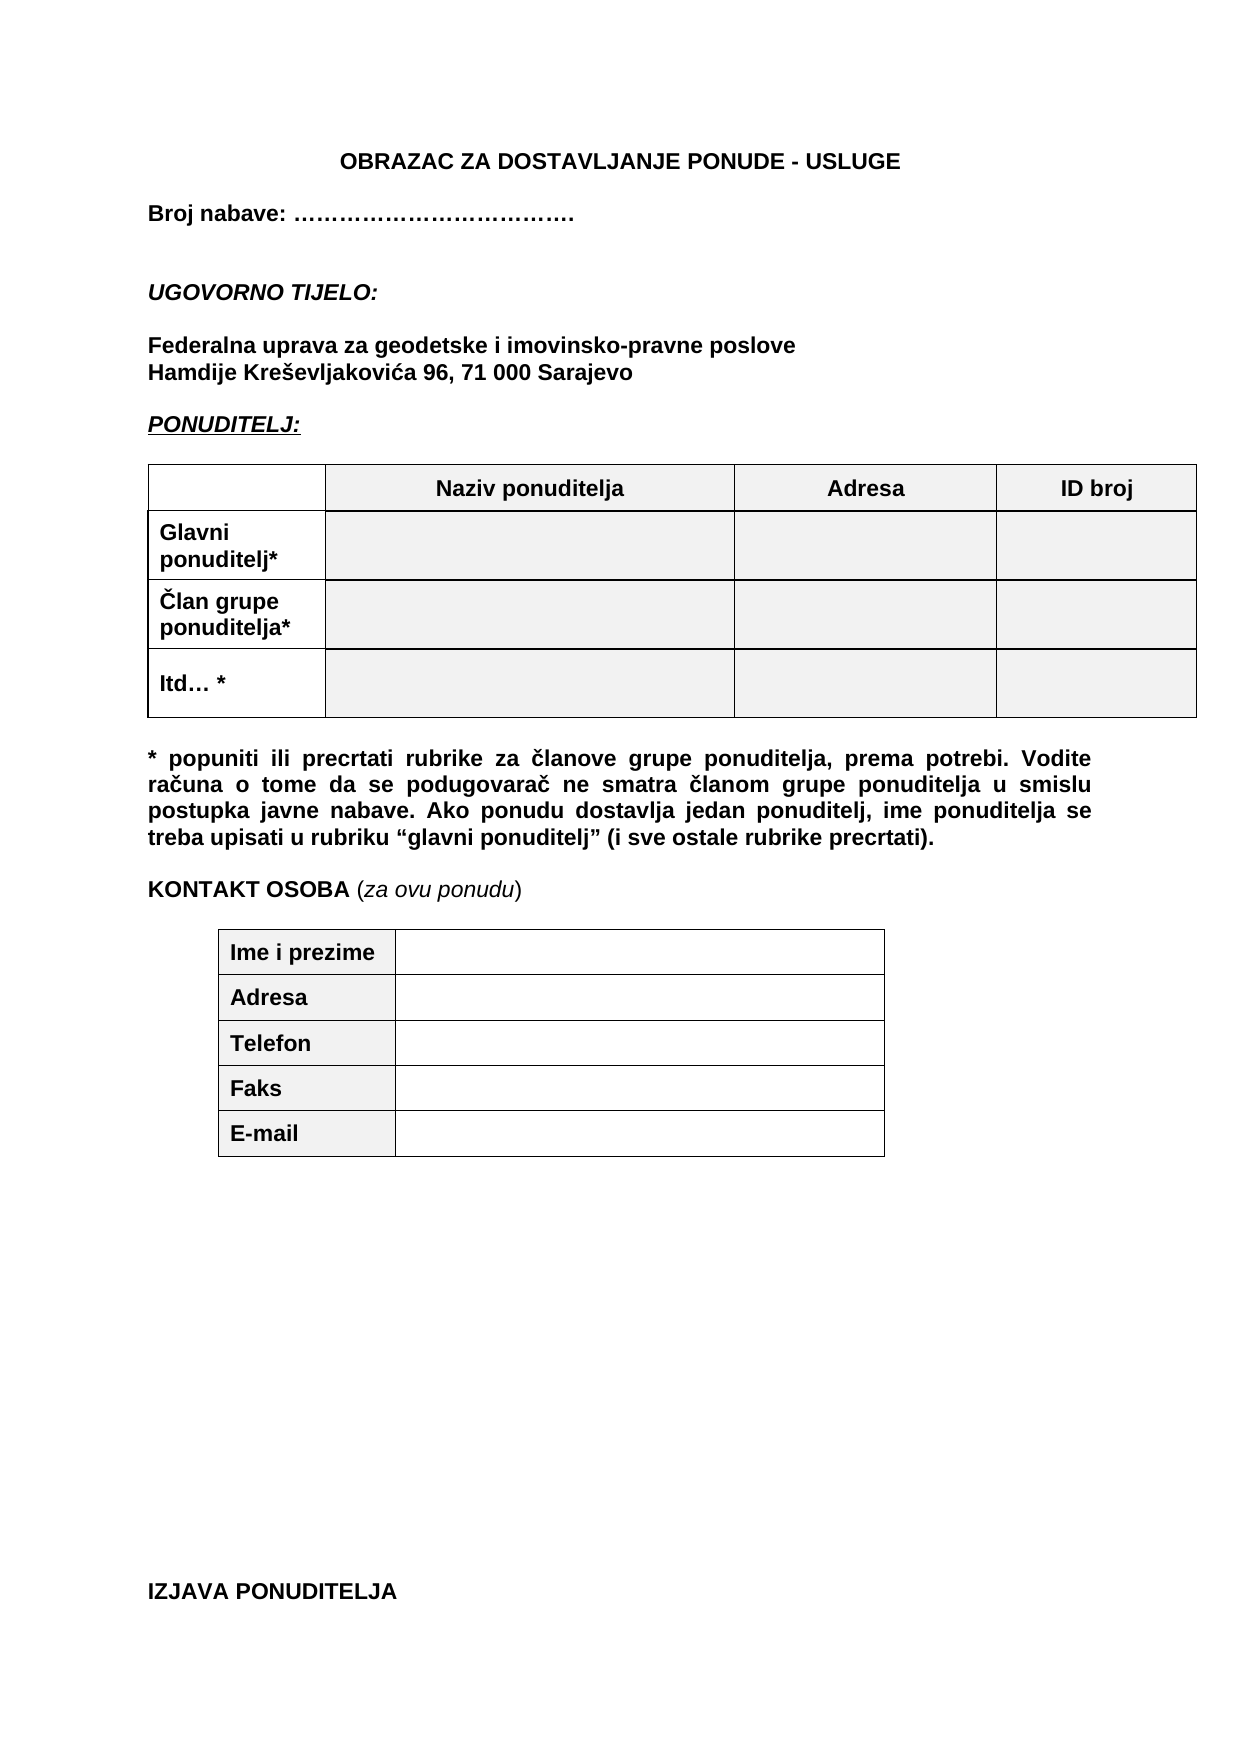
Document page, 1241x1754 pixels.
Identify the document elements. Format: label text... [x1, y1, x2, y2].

table_header [396, 930, 884, 974]
text Hamdije Kreševljakovića 96, 71 000 Sarajevo [148, 358, 1093, 385]
table_cell [997, 650, 1196, 717]
text Broj nabave: ………………………………. [148, 200, 1093, 227]
table_cell Telefon [219, 1021, 395, 1065]
table_cell [326, 581, 734, 648]
table_cell [326, 650, 734, 717]
table_cell E-mail [219, 1111, 395, 1156]
table_cell [396, 975, 884, 1020]
text IZJAVA PONUDITELJA [148, 1578, 1093, 1605]
table_cell [735, 512, 996, 579]
table_cell [326, 512, 734, 579]
table_header [149, 465, 325, 510]
table_cell [997, 512, 1196, 579]
table_cell Adresa [219, 975, 395, 1020]
table_cell [396, 1021, 884, 1065]
text * popuniti ili precrtati rubrike za članove grupe ponuditelja, prema potrebi. Vodite računa o tome da se podugovarač ne smatra članom grupe ponuditelja u smislu postupka javne nabave. Ako ponudu dostavlja jedan ponuditelj, ime ponuditelja se treba upisati u rubriku “glavni ponuditelj” (i sve ostale rubrike precrtati). [148, 744, 1093, 850]
table_header Ime i prezime [219, 930, 395, 974]
table_cell Član grupe ponuditelja* [149, 580, 325, 648]
text UGOVORNO TIJELO: [148, 279, 1093, 306]
table_header ID broj [997, 465, 1196, 510]
table_cell Glavni ponuditelj* [149, 511, 325, 579]
text Federalna uprava za geodetske i imovinsko-pravne poslove [148, 332, 1093, 358]
table_cell [735, 650, 996, 717]
table_header Adresa [735, 465, 996, 510]
text KONTAKT OSOBA (za ovu ponudu) [148, 876, 1093, 903]
table_cell Faks [219, 1066, 395, 1110]
text PONUDITELJ: [148, 411, 1093, 437]
table_cell [396, 1111, 884, 1156]
table_cell [735, 581, 996, 648]
table_cell [396, 1066, 884, 1110]
text OBRAZAC ZA DOSTAVLJANJE PONUDE - USLUGE [148, 148, 1093, 174]
table_cell Itd… * [149, 649, 325, 717]
table_cell [997, 581, 1196, 648]
table_header Naziv ponuditelja [326, 465, 734, 510]
